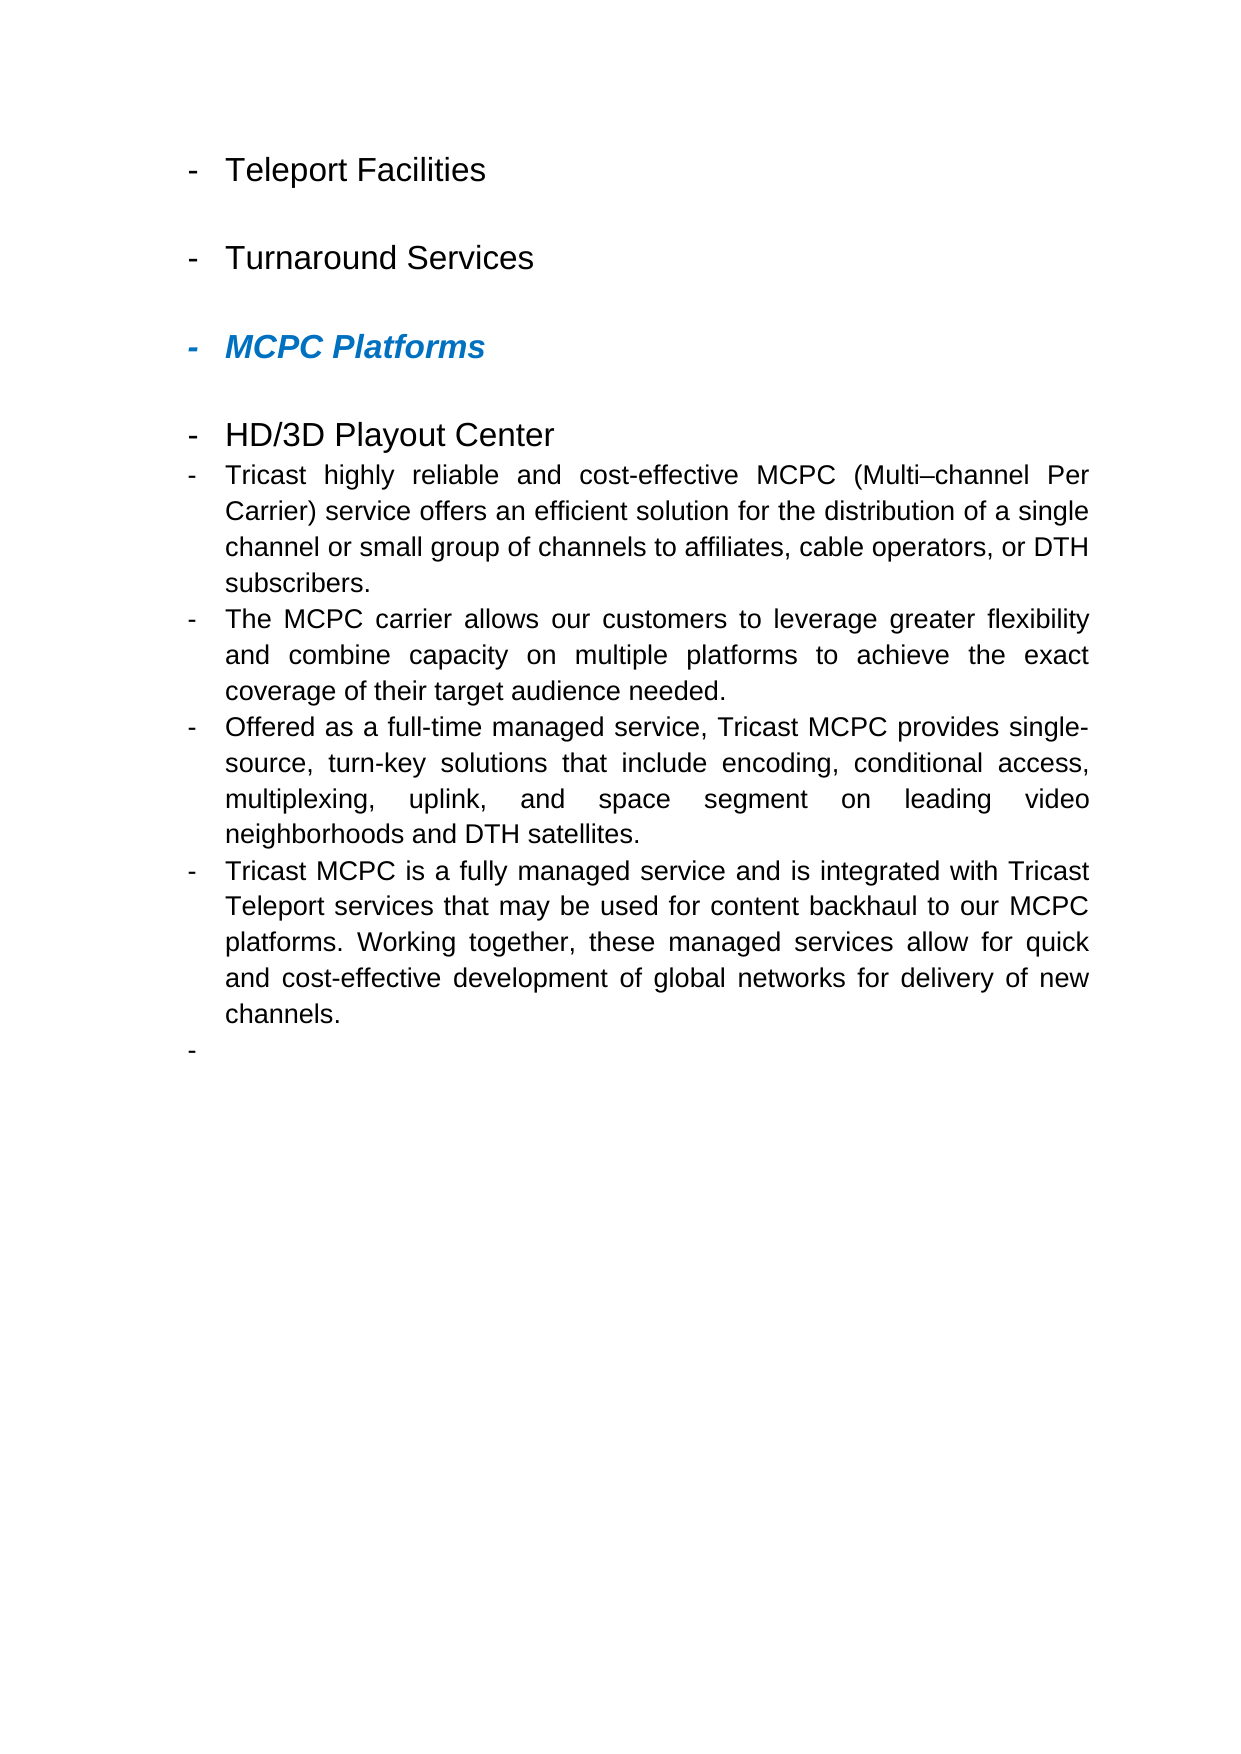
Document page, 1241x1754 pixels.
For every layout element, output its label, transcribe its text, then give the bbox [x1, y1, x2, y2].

list Teleport Facilities [187, 150, 1090, 188]
list Offered as a full-time managed service, Tricast MCPC provides single-source, turn-key solutions that include encoding, conditional access, multiplexing, uplink, and space segment on leading video neighborhoods and DTH satellites. [187, 711, 1090, 850]
list Tricast highly reliable and cost-effective MCPC (Multi–channel Per Carrier) service offers an efficient solution for the distribution of a single channel or small group of channels to affiliates, cable operators, or DTH subscribers. [187, 459, 1090, 598]
list Turnaround Services [187, 238, 1090, 277]
list Tricast MCPC is a fully managed service and is integrated with Tricast Teleport services that may be used for content backhaul to our MCPC platforms. Working together, these managed services allow for quick and cost-effective development of global networks for delivery of new channels. [187, 854, 1090, 1029]
list MCPC Platforms [187, 327, 1090, 365]
list HD/3D Playout Center [187, 415, 1090, 453]
list The MCPC carrier allows our customers to leverage greater flexibility and combine capacity on multiple platforms to achieve the exact coverage of their target audience needed. [187, 603, 1090, 706]
